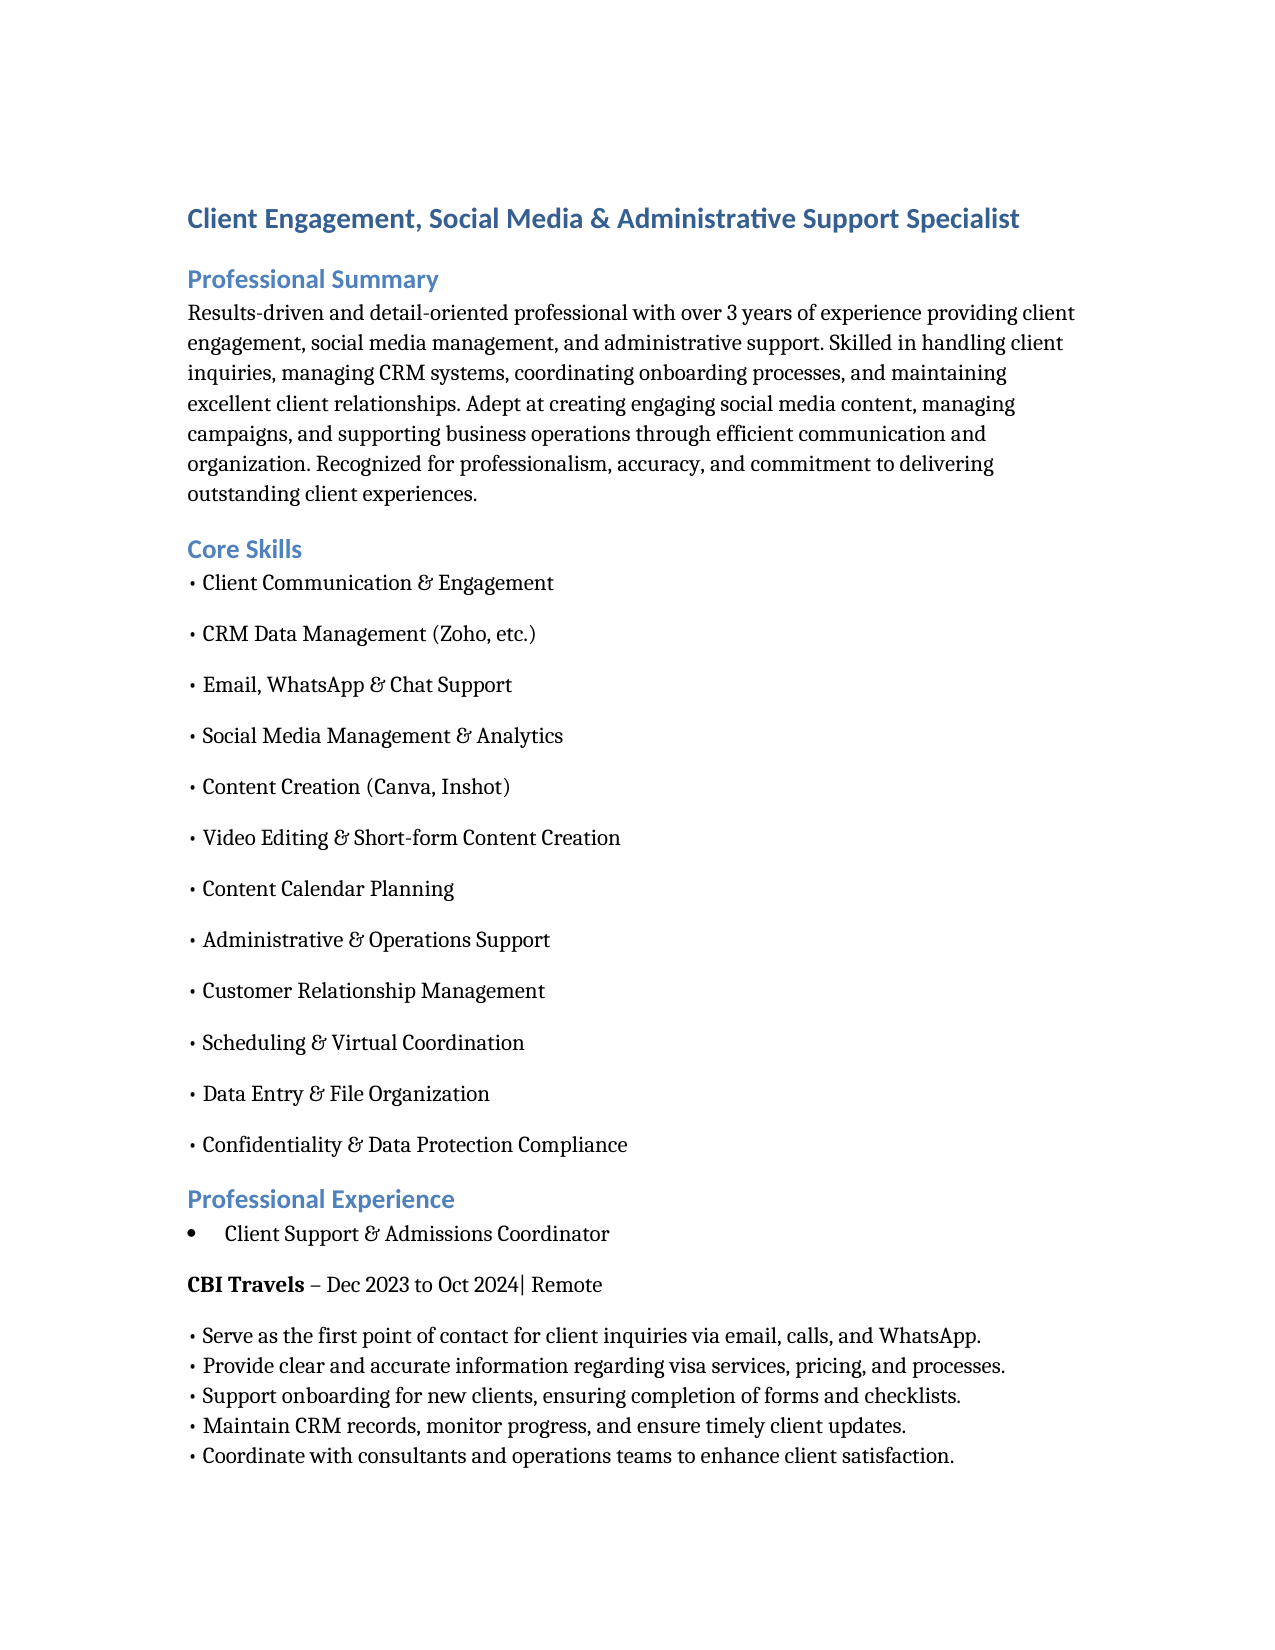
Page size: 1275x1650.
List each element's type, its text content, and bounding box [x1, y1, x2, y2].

text • Confidentiality & Data Protection Compliance [187, 1131, 1087, 1158]
subtitle Core Skills [187, 532, 1087, 565]
text • Data Entry & File Organization [187, 1080, 1087, 1107]
text • Content Calendar Planning [187, 876, 1087, 902]
subtitle Professional Summary [187, 262, 1087, 295]
text • Video Editing & Short-form Content Creation [187, 825, 1087, 851]
text CBI Travels – Dec 2023 to Oct 2024| Remote [187, 1271, 1087, 1298]
text • Customer Relationship Management [187, 978, 1087, 1004]
text • Scheduling & Virtual Coordination [187, 1029, 1087, 1056]
text • CRM Data Management (Zoho, etc.) [187, 621, 1087, 647]
text • Social Media Management & Analytics [187, 723, 1087, 749]
text • Email, WhatsApp & Chat Support [187, 672, 1087, 698]
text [187, 1322, 1087, 1469]
text Results-driven and detail-oriented professional with over 3 years of experience providing client engagement, social media management, and administrative support. Skilled in handling client inquiries, managing CRM systems, coordinating onboarding processes, and maintaining excellent client relationships. Adept at creating engaging social media content, managing campaigns, and supporting business operations through efficient communication and organization. Recognized for professionalism, accuracy, and commitment to delivering outstanding client experiences. [187, 300, 1087, 507]
list Client Support & Admissions Coordinator [187, 1220, 1087, 1247]
text • Administrative & Operations Support [187, 927, 1087, 953]
text • Client Communication & Engagement [187, 570, 1087, 596]
subtitle Professional Experience [187, 1182, 1087, 1215]
text • Content Creation (Canva, Inshot) [187, 774, 1087, 800]
subtitle Client Engagement, Social Media & Administrative Support Specialist [187, 200, 1087, 236]
